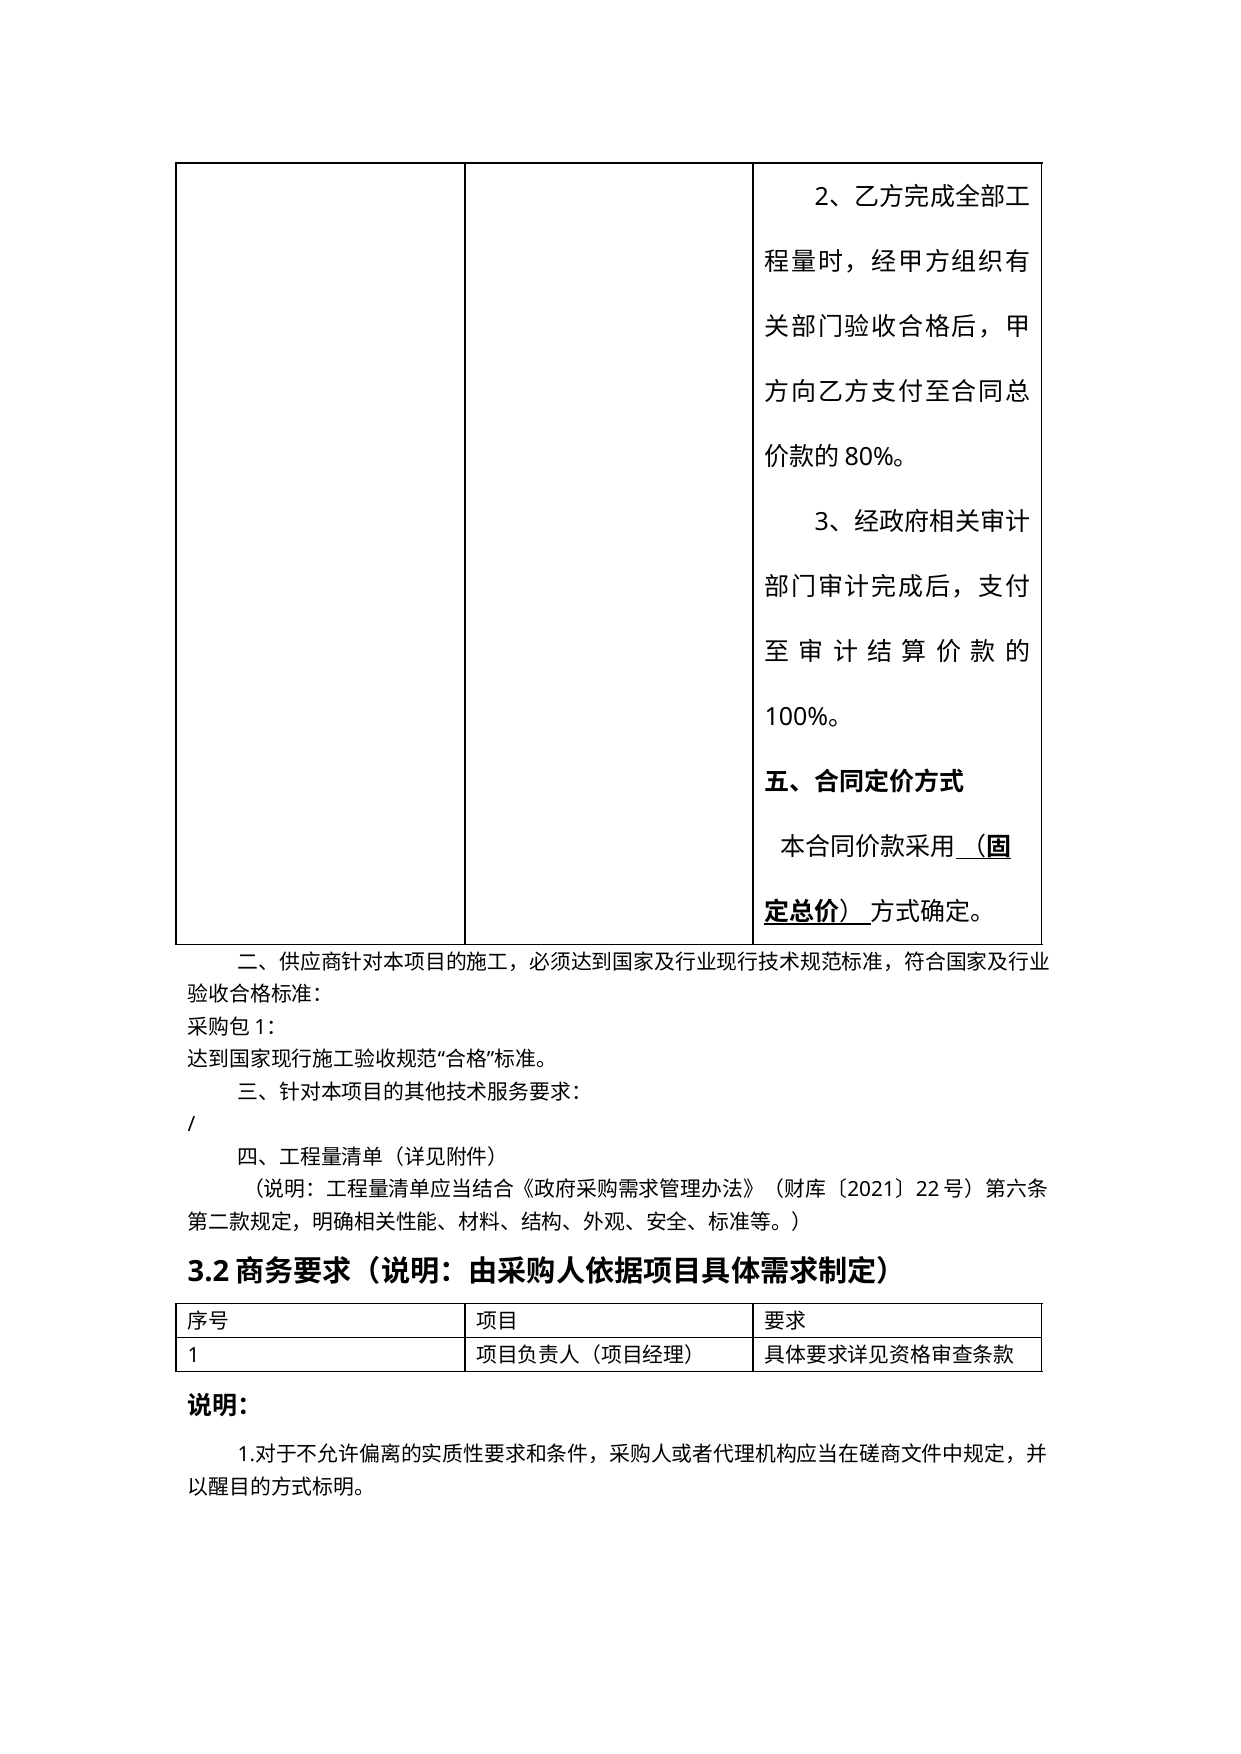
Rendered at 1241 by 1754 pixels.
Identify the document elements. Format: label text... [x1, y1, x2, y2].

table_header 要求 [754, 1304, 1041, 1337]
table_cell 项目负责人（项目经理） [466, 1338, 752, 1371]
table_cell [754, 164, 1041, 943]
text / [187, 1108, 1053, 1140]
text 1.对于不允许偏离的实质性要求和条件，采购人或者代理机构应当在磋商文件中规定，并以醒目的方式标明。 [187, 1437, 1053, 1502]
text 达到国家现行施工验收规范“合格”标准。 [187, 1043, 1053, 1075]
text 二、供应商针对本项目的施工，必须达到国家及行业现行技术规范标准，符合国家及行业验收合格标准： [187, 945, 1053, 1010]
text 3.2商务要求（说明：由采购人依据项目具体需求制定） [187, 1238, 1053, 1303]
text （说明：工程量清单应当结合《政府采购需求管理办法》（财库〔2021〕22号）第六条第二款规定，明确相关性能、材料、结构、外观、安全、标准等。） [187, 1173, 1053, 1238]
text 三、针对本项目的其他技术服务要求： [187, 1075, 1053, 1108]
text 说明： [187, 1372, 1053, 1437]
text 四、工程量清单（详见附件） [187, 1140, 1053, 1173]
table_cell 具体要求详见资格审查条款 [754, 1338, 1041, 1371]
table_header 序号 [177, 1304, 464, 1337]
table_header 项目 [466, 1304, 752, 1337]
text 采购包1： [187, 1010, 1053, 1043]
table_cell 1 [177, 164, 464, 943]
table_cell 1 [177, 1338, 464, 1371]
table_cell [466, 164, 752, 943]
